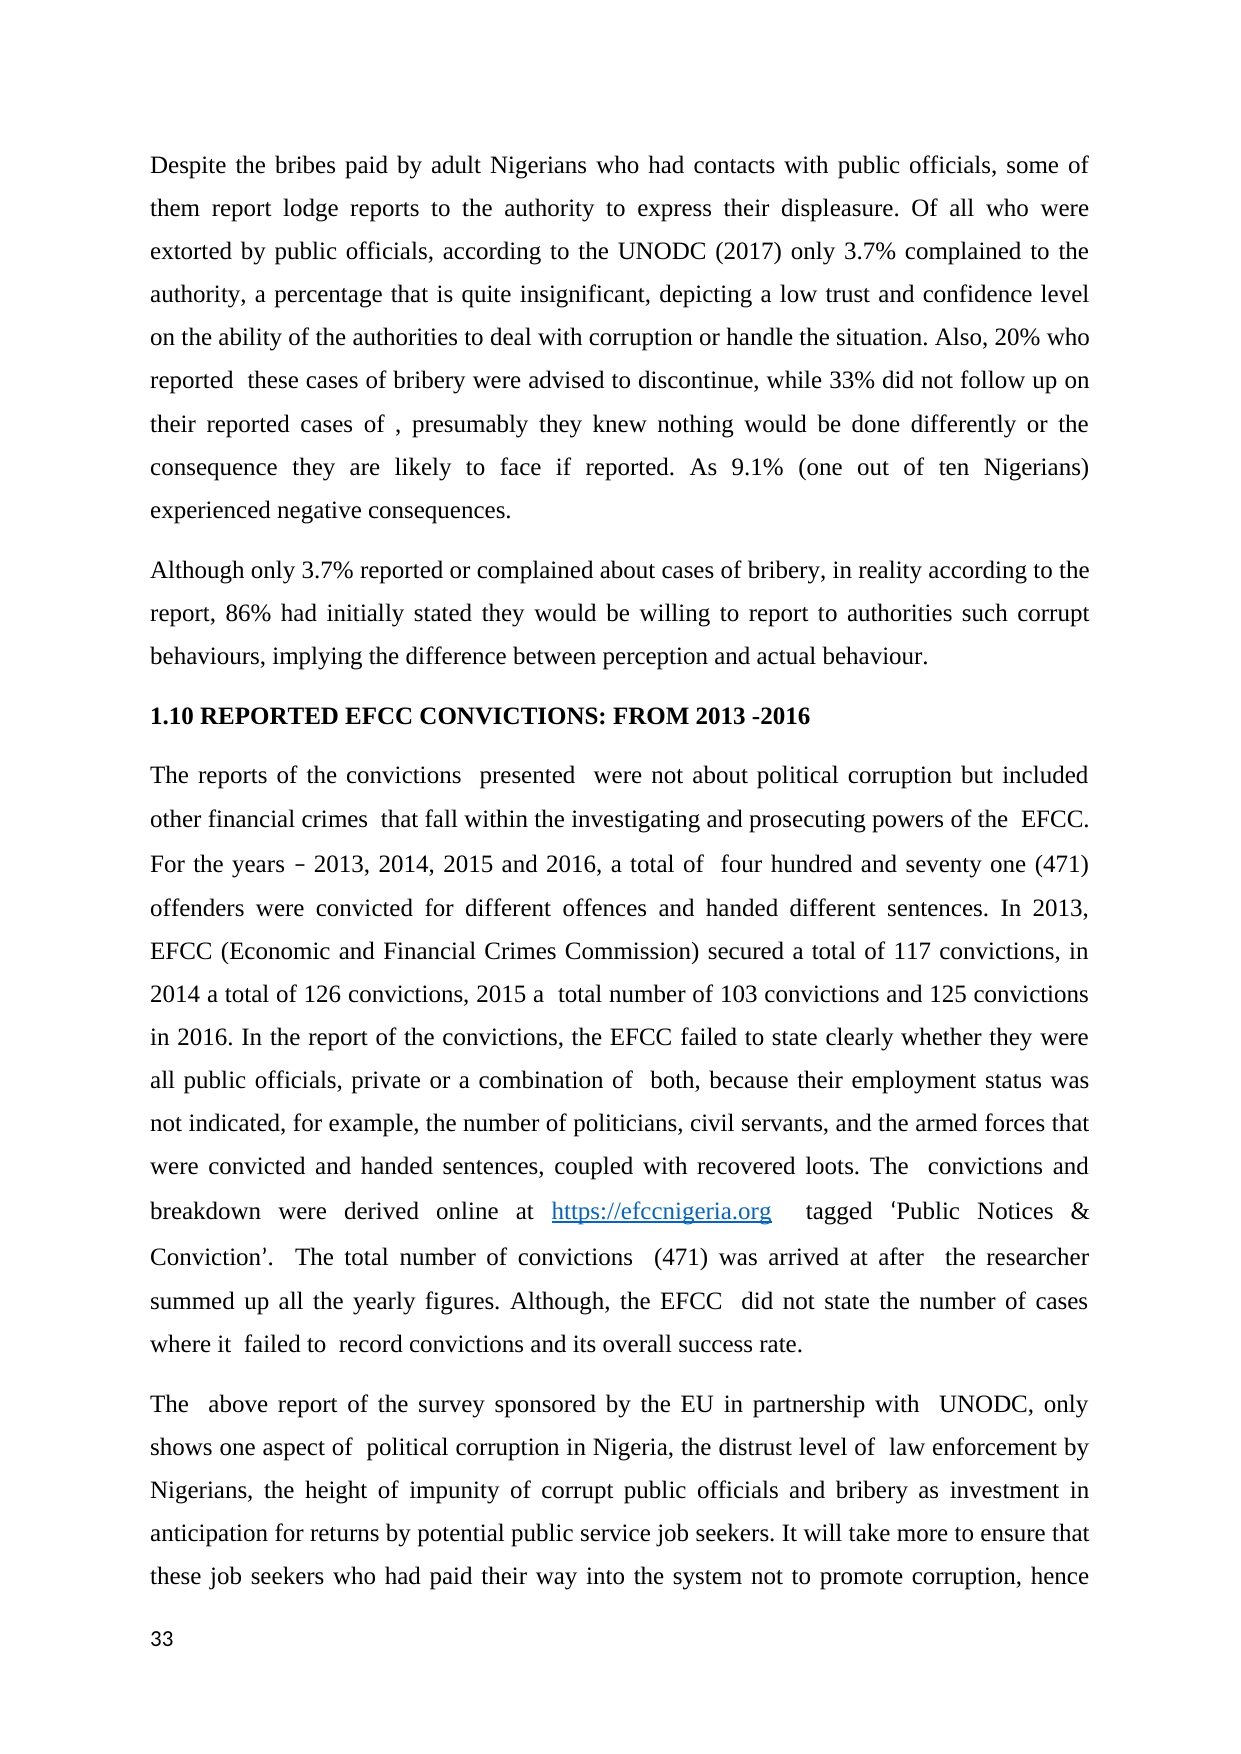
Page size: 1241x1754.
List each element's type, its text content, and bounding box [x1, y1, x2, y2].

subtitle 1.10 REPORTED EFCC CONVICTIONS: FROM 2013 -2016 [150, 701, 1090, 729]
text Despite the bribes paid by adult Nigerians who had contacts with public officials, some of them report lodge reports to the authority to express their displeasure. Of all who were extorted by public officials, according to the UNODC (2017) only 3.7% complained to the authority, a percentage that is quite insignificant, depicting a low trust and confidence level on the ability of the authorities to deal with corruption or handle the situation. Also, 20% who reported these cases of bribery were advised to discontinue, while 33% did not follow up on their reported cases of , presumably they knew nothing would be done differently or the consequence they are likely to face if reported. As 9.1% (one out of ten Nigerians) experienced negative consequences. [150, 150, 1090, 524]
text The reports of the convictions presented were not about political corruption but included other financial crimes that fall within the investigating and prosecuting powers of the EFCC. For the years – 2013, 2014, 2015 and 2016, a total of four hundred and seventy one (471) offenders were convicted for different offences and handed different sentences. In 2013, EFCC (Economic and Financial Crimes Commission) secured a total of 117 convictions, in 2014 a total of 126 convictions, 2015 a total number of 103 convictions and 125 convictions in 2016. In the report of the convictions, the EFCC failed to state clearly whether they were all public officials, private or a combination of both, because their employment status was not indicated, for example, the number of politicians, civil servants, and the armed forces that were convicted and handed sentences, coupled with recovered loots. The convictions and breakdown were derived online at https://efccnigeria.org tagged ‘Public Notices & Conviction’. The total number of convictions (471) was arrived at after the researcher summed up all the yearly figures. Although, the EFCC did not state the number of cases where it failed to record convictions and its overall success rate. [150, 761, 1090, 1358]
text Although only 3.7% reported or complained about cases of bribery, in reality according to the report, 86% had initially stated they would be willing to report to authorities such corrupt behaviours, implying the difference between perception and actual behaviour. [150, 555, 1090, 670]
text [150, 1389, 1090, 1590]
